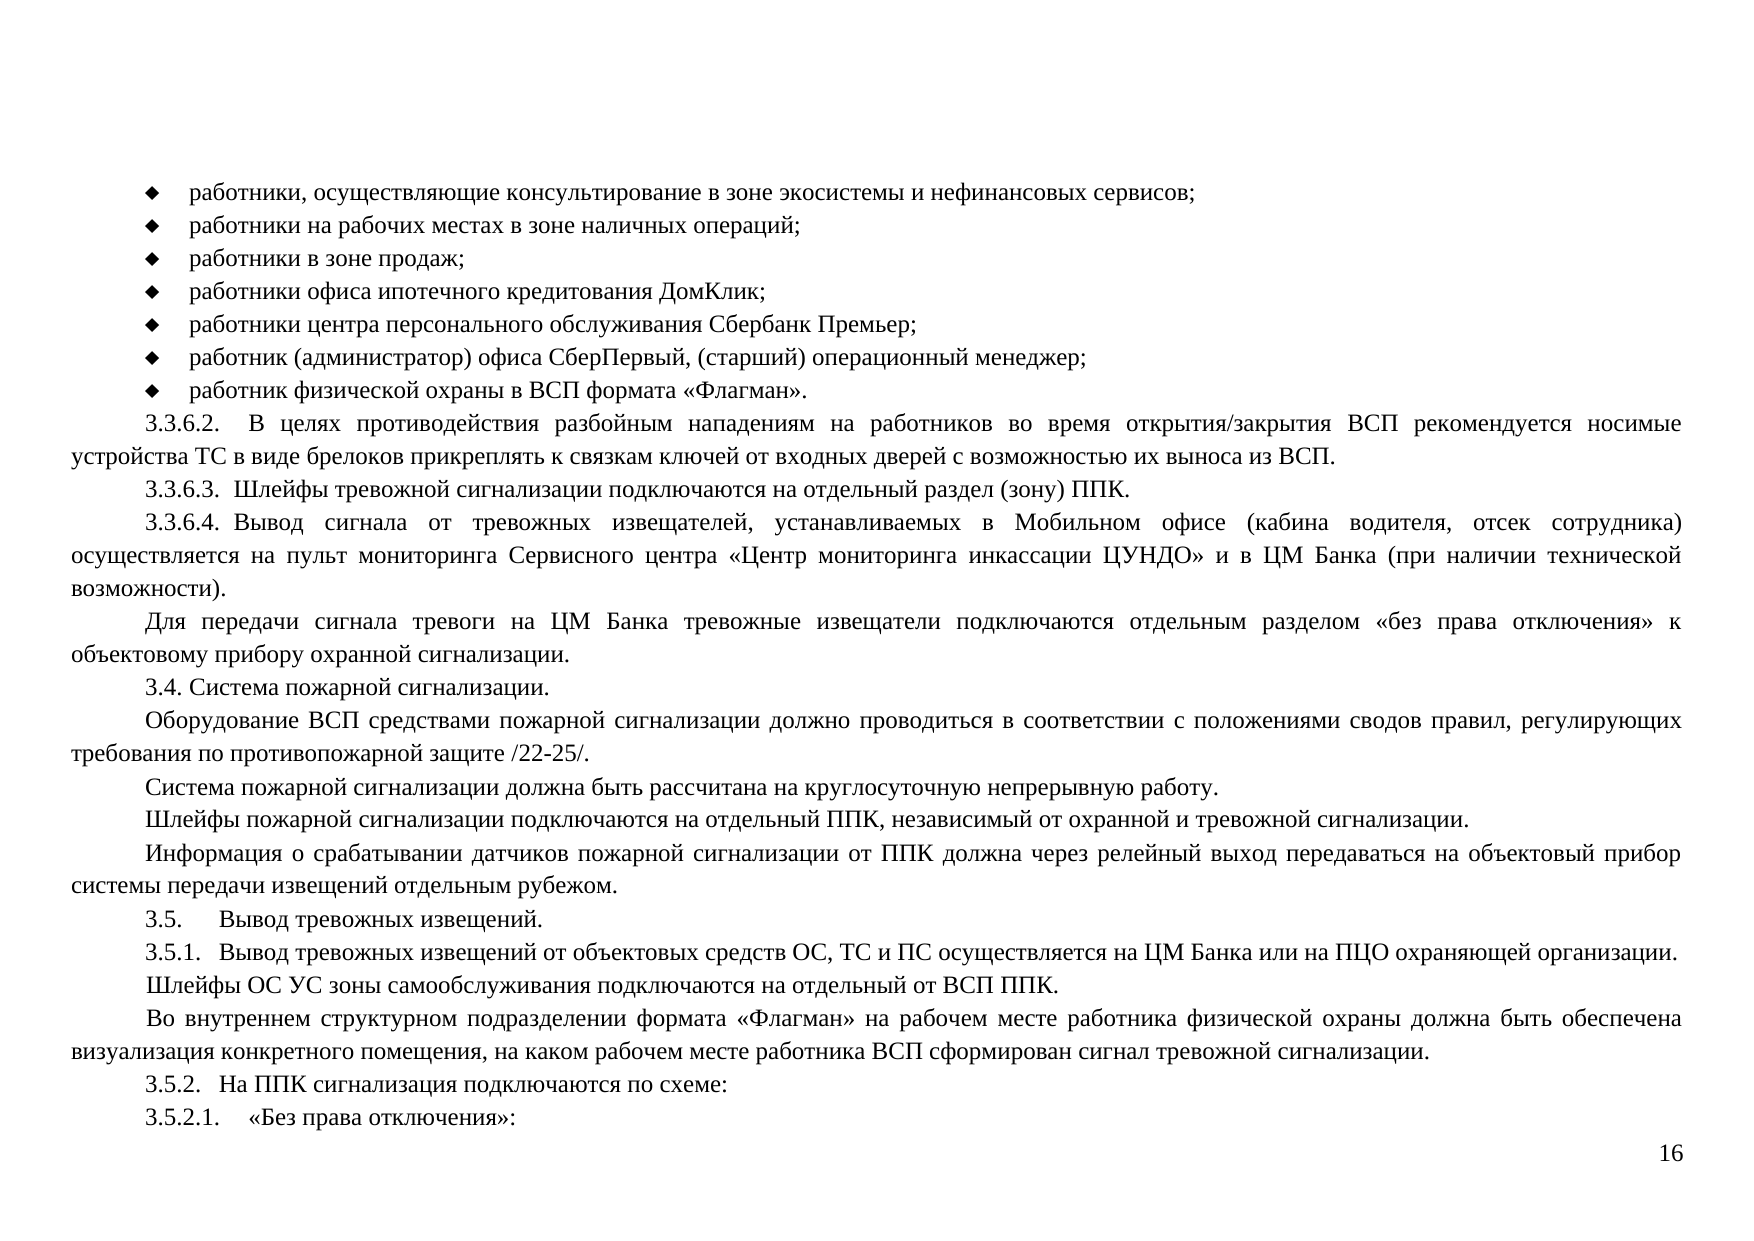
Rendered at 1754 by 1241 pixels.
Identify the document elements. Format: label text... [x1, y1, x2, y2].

list Система пожарной сигнализации должна быть рассчитана на круглосуточную непрерывную работу. [71, 772, 1683, 800]
list Во внутреннем структурном подразделении формата «Флагман» на рабочем месте работника физической охраны должна быть обеспечена визуализация конкретного помещения, на каком рабочем месте работника ВСП сформирован сигнал тревожной сигнализации. [71, 1003, 1683, 1064]
list «Без права отключения»: [71, 1102, 1683, 1131]
list работники, осуществляющие консультирование в зоне экосистемы и нефинансовых сервисов; [71, 177, 1683, 206]
list работники центра персонального обслуживания Сбербанк Премьер; [71, 309, 1683, 338]
list работники на рабочих местах в зоне наличных операций; [71, 210, 1683, 239]
list работники офиса ипотечного кредитования ДомКлик; [71, 276, 1683, 305]
list В целях противодействия разбойным нападениям на работников во время открытия/закрытия ВСП рекомендуется носимые устройства ТС в виде брелоков прикреплять к связкам ключей от входных дверей с возможностью их выноса из ВСП. [71, 408, 1683, 470]
list Для передачи сигнала тревоги на ЦМ Банка тревожные извещатели подключаются отдельным разделом «без права отключения» к объектовому прибору охранной сигнализации. [71, 606, 1683, 668]
list Вывод сигнала от тревожных извещателей, устанавливаемых в Мобильном офисе (кабина водителя, отсек сотрудника) осуществляется на пульт мониторинга Сервисного центра «Центр мониторинга инкассации ЦУНДО» и в ЦМ Банка (при наличии технической возможности). [71, 507, 1683, 602]
list Шлейфы ОС УС зоны самообслуживания подключаются на отдельный от ВСП ППК. [71, 970, 1683, 998]
subtitle Система пожарной сигнализации. [71, 672, 1683, 701]
list На ППК сигнализация подключаются по схеме: [71, 1069, 1683, 1097]
list работник (администратор) офиса СберПервый, (старший) операционный менеджер; [71, 342, 1683, 371]
list Информация о срабатывании датчиков пожарной сигнализации от ППК должна через релейный выход передаваться на объектовый прибор системы передачи извещений отдельным рубежом. [71, 838, 1683, 899]
list работники в зоне продаж; [71, 243, 1683, 272]
list Вывод тревожных извещений от объектовых средств ОС, ТС и ПС осуществляется на ЦМ Банка или на ПЦО охраняющей организации. [71, 937, 1683, 965]
list Шлейфы тревожной сигнализации подключаются на отдельный раздел (зону) ППК. [71, 474, 1683, 503]
subtitle Вывод тревожных извещений. [71, 904, 1683, 932]
list Шлейфы пожарной сигнализации подключаются на отдельный ППК, независимый от охранной и тревожной сигнализации. [71, 804, 1683, 833]
list работник физической охраны в ВСП формата «Флагман». [71, 375, 1683, 404]
